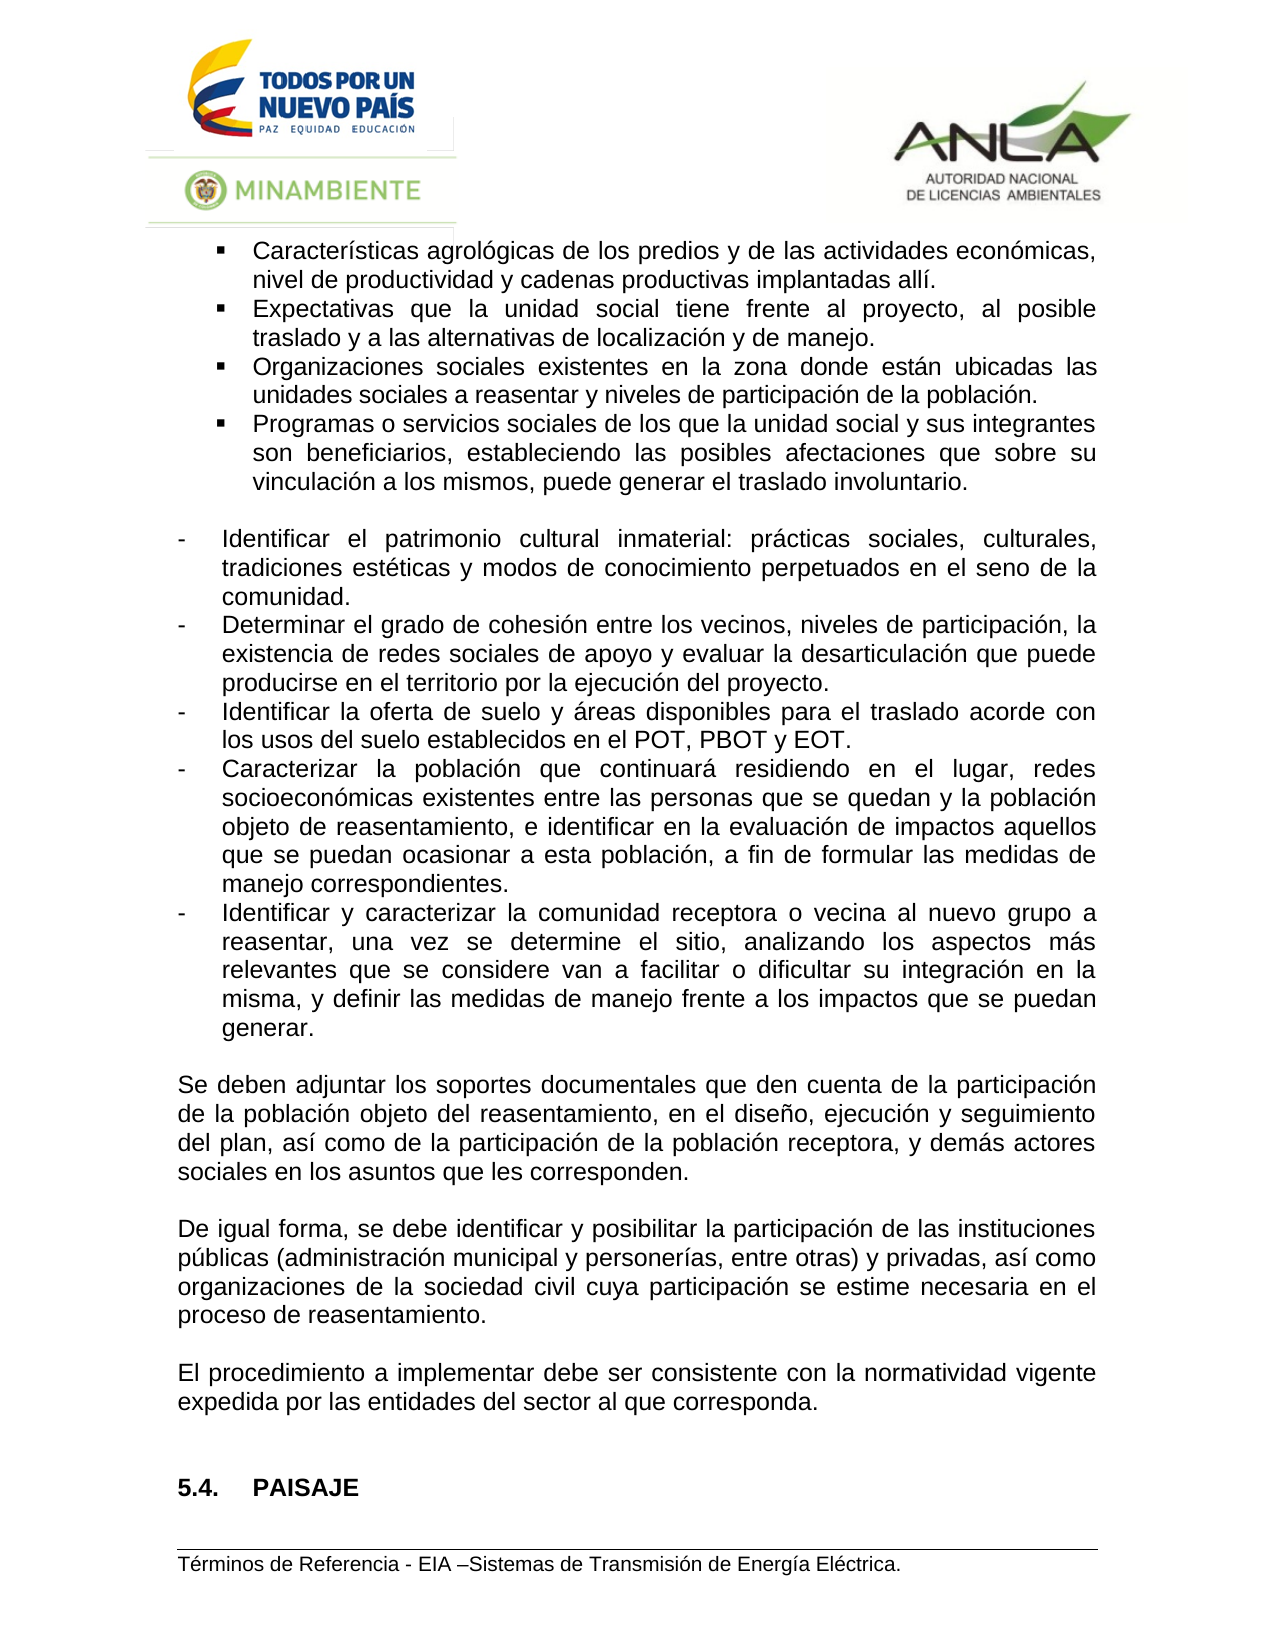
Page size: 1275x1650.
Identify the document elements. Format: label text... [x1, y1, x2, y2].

text El procedimiento a implementar debe ser consistente con la normatividad vigente expedida por las entidades del sector al que corresponda. [177, 1358, 1098, 1415]
list Organizaciones sociales existentes en la zona donde están ubicadas las unidades sociales a reasentar y niveles de participación de la población. [215, 351, 1098, 409]
list Se deben adjuntar los soportes documentales que den cuenta de la participación de la población objeto del reasentamiento, en el diseño, ejecución y seguimiento del plan, así como de la participación de la población receptora, y demás actores sociales en los asuntos que les corresponden. [177, 1070, 1098, 1185]
subtitle PAISAJE [177, 1473, 1098, 1502]
list Identificar el patrimonio cultural inmaterial: prácticas sociales, culturales, tradiciones estéticas y modos de conocimiento perpetuados en el seno de la comunidad. [177, 524, 1098, 610]
list De igual forma, se debe identificar y posibilitar la participación de las instituciones públicas (administración municipal y personerías, entre otras) y privadas, así como organizaciones de la sociedad civil cuya participación se estime necesaria en el proceso de reasentamiento. [177, 1214, 1098, 1329]
list Expectativas que la unidad social tiene frente al proyecto, al posible traslado y a las alternativas de localización y de manejo. [215, 294, 1098, 351]
list Determinar el grado de cohesión entre los vecinos, niveles de participación, la existencia de redes sociales de apoyo y evaluar la desarticulación que puede producirse en el territorio por la ejecución del proyecto. [177, 610, 1098, 697]
list Características agrológicas de los predios y de las actividades económicas, nivel de productividad y cadenas productivas implantadas allí. [215, 236, 1098, 294]
picture [145, 29, 460, 257]
picture [825, 67, 1189, 223]
list Identificar la oferta de suelo y áreas disponibles para el traslado acorde con los usos del suelo establecidos en el POT, PBOT y EOT. [177, 697, 1098, 754]
list Programas o servicios sociales de los que la unidad social y sus integrantes son beneficiarios, estableciendo las posibles afectaciones que sobre su vinculación a los mismos, puede generar el traslado involuntario. [215, 409, 1098, 495]
list Identificar y caracterizar la comunidad receptora o vecina al nuevo grupo a reasentar, una vez se determine el sitio, analizando los aspectos más relevantes que se considere van a facilitar o dificultar su integración en la misma, y definir las medidas de manejo frente a los impactos que se puedan generar. [177, 898, 1098, 1042]
list Caracterizar la población que continuará residiendo en el lugar, redes socioeconómicas existentes entre las personas que se quedan y la población objeto de reasentamiento, e identificar en la evaluación de impactos aquellos que se puedan ocasionar a esta población, a fin de formular las medidas de manejo correspondientes. [177, 754, 1098, 898]
